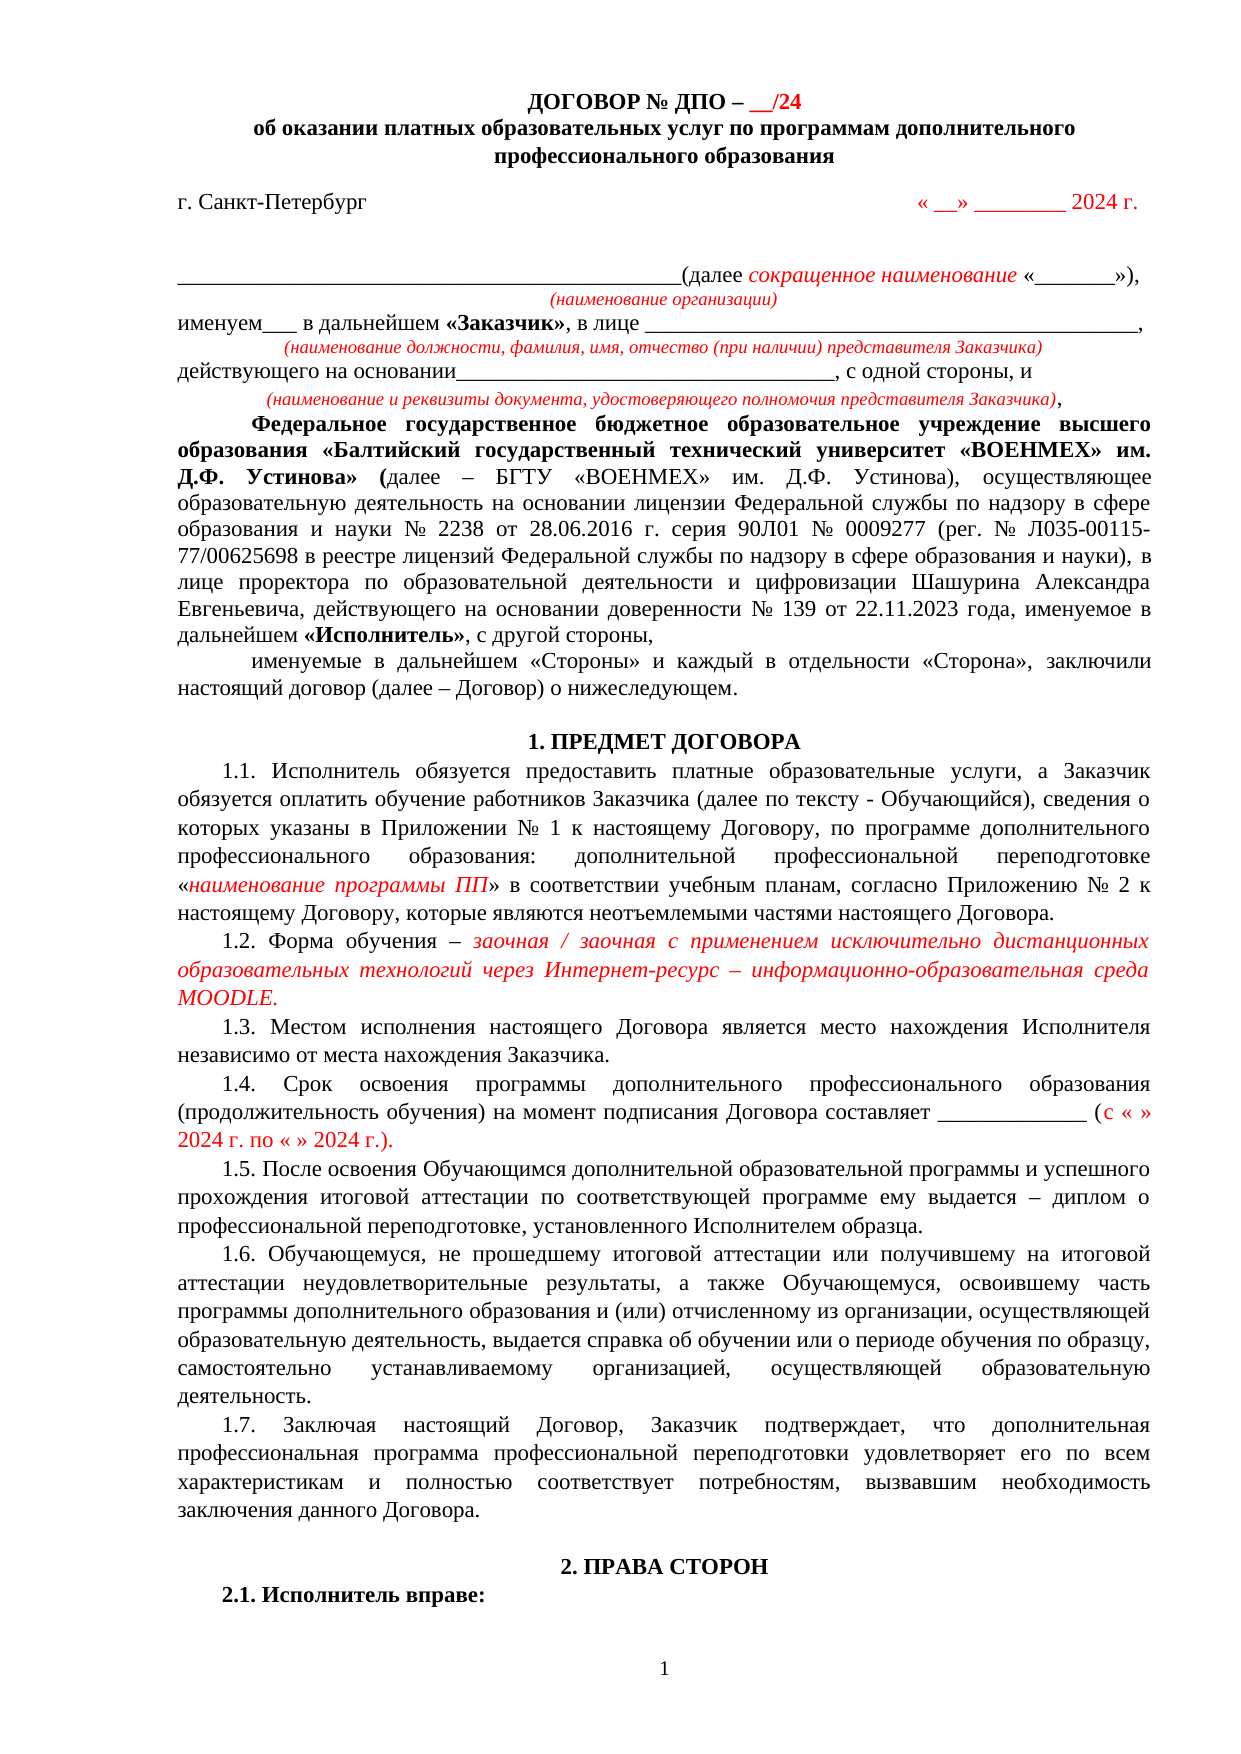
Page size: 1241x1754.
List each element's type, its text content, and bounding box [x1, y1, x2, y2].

text 1.6. Обучающемуся, не прошедшему итоговой аттестации или получившему на итоговой аттестации неудовлетворительные результаты, а также Обучающемуся, освоившему часть программы дополнительного образования и (или) отчисленному из организации, осуществляющей образовательную деятельность, выдается справка об обучении или о периоде обучения по образцу, самостоятельно устанавливаемому организацией, осуществляющей образовательную деятельность. [177, 1240, 1152, 1409]
text действующего на основании_________________________________, с одной стороны, и [177, 357, 1152, 384]
text именуем___ в дальнейшем «Заказчик», в лице ___________________________________________, [177, 309, 1152, 336]
text 1. ПРЕДМЕТ ДОГОВОРА [177, 728, 1152, 755]
text 2.1. Исполнитель вправе: [177, 1582, 1152, 1608]
text 1.4. Срок освоения программы дополнительного профессионального образования (продолжительность обучения) на момент подписания Договора составляет _____________ (с « » 2024 г. по « » 2024 г.). [177, 1070, 1152, 1153]
text 1.1. Исполнитель обязуется предоставить платные образовательные услуги, а Заказчик обязуется оплатить обучение работников Заказчика (далее по тексту - Обучающийся), сведения о которых указаны в Приложении № 1 к настоящему Договору, по программе дополнительного профессионального образования: дополнительной профессиональной переподготовке «наименование программы ПП» в соответствии учебным планам, согласно Приложению № 2 к настоящему Договору, которые являются неотъемлемыми частями настоящего Договора. [177, 757, 1152, 925]
text 1.7. Заключая настоящий Договор, Заказчик подтверждает, что дополнительная профессиональная программа профессиональной переподготовки удовлетворяет его по всем характеристикам и полностью соответствует потребностям, вызвавшим необходимость заключения данного Договора. [177, 1411, 1152, 1523]
text именуемые в дальнейшем «Стороны» и каждый в отдельности «Сторона», заключили настоящий договор (далее – Договор) о нижеследующем. [177, 647, 1152, 700]
text г. Санкт-Петербург « __» ________ 2024 г. [177, 188, 1152, 214]
text ДОГОВОР № ДПО – __/24 [177, 88, 1152, 114]
text ____________________________________________(далее сокращенное наименование «_______»), [177, 262, 1152, 288]
text 1.3. Местом исполнения настоящего Договора является место нахождения Исполнителя независимо от места нахождения Заказчика. [177, 1013, 1152, 1068]
text об оказании платных образовательных услуг по программам дополнительного профессионального образования [177, 114, 1152, 169]
text Федеральное государственное бюджетное образовательное учреждение высшего образования «Балтийский государственный технический университет «ВОЕНМЕХ» им. Д.Ф. Устинова» (далее – БГТУ «ВОЕНМЕХ» им. Д.Ф. Устинова), осуществляющее образовательную деятельность на основании лицензии Федеральной службы по надзору в сфере образования и науки № 2238 от 28.06.2016 г. серия 90Л01 № 0009277 (рег. № Л035-00115-77/00625698 в реестре лицензий Федеральной службы по надзору в сфере образования и науки), в лице проректора по образовательной деятельности и цифровизации Шашурина Александра Евгеньевича, действующего на основании доверенности № 139 от 22.11.2023 года, именуемое в дальнейшем «Исполнитель», с другой стороны, [177, 410, 1152, 647]
text (наименование должности, фамилия, имя, отчество (при наличии) представителя Заказчика) [177, 336, 1152, 357]
text (наименование и реквизиты документа, удостоверяющего полномочия представителя Заказчика), [177, 384, 1152, 410]
text 1.5. После освоения Обучающимся дополнительной образовательной программы и успешного прохождения итоговой аттестации по соответствующей программе ему выдается – диплом о профессиональной переподготовке, установленного Исполнителем образца. [177, 1155, 1152, 1238]
text 1.2. Форма обучения – заочная / заочная с применением исключительно дистанционных образовательных технологий через Интернет-ресурс – информационно-образовательная среда MOODLE. [177, 927, 1152, 1011]
text 2. ПРАВА СТОРОН [177, 1553, 1152, 1579]
text (наименование организации) [177, 288, 1152, 309]
